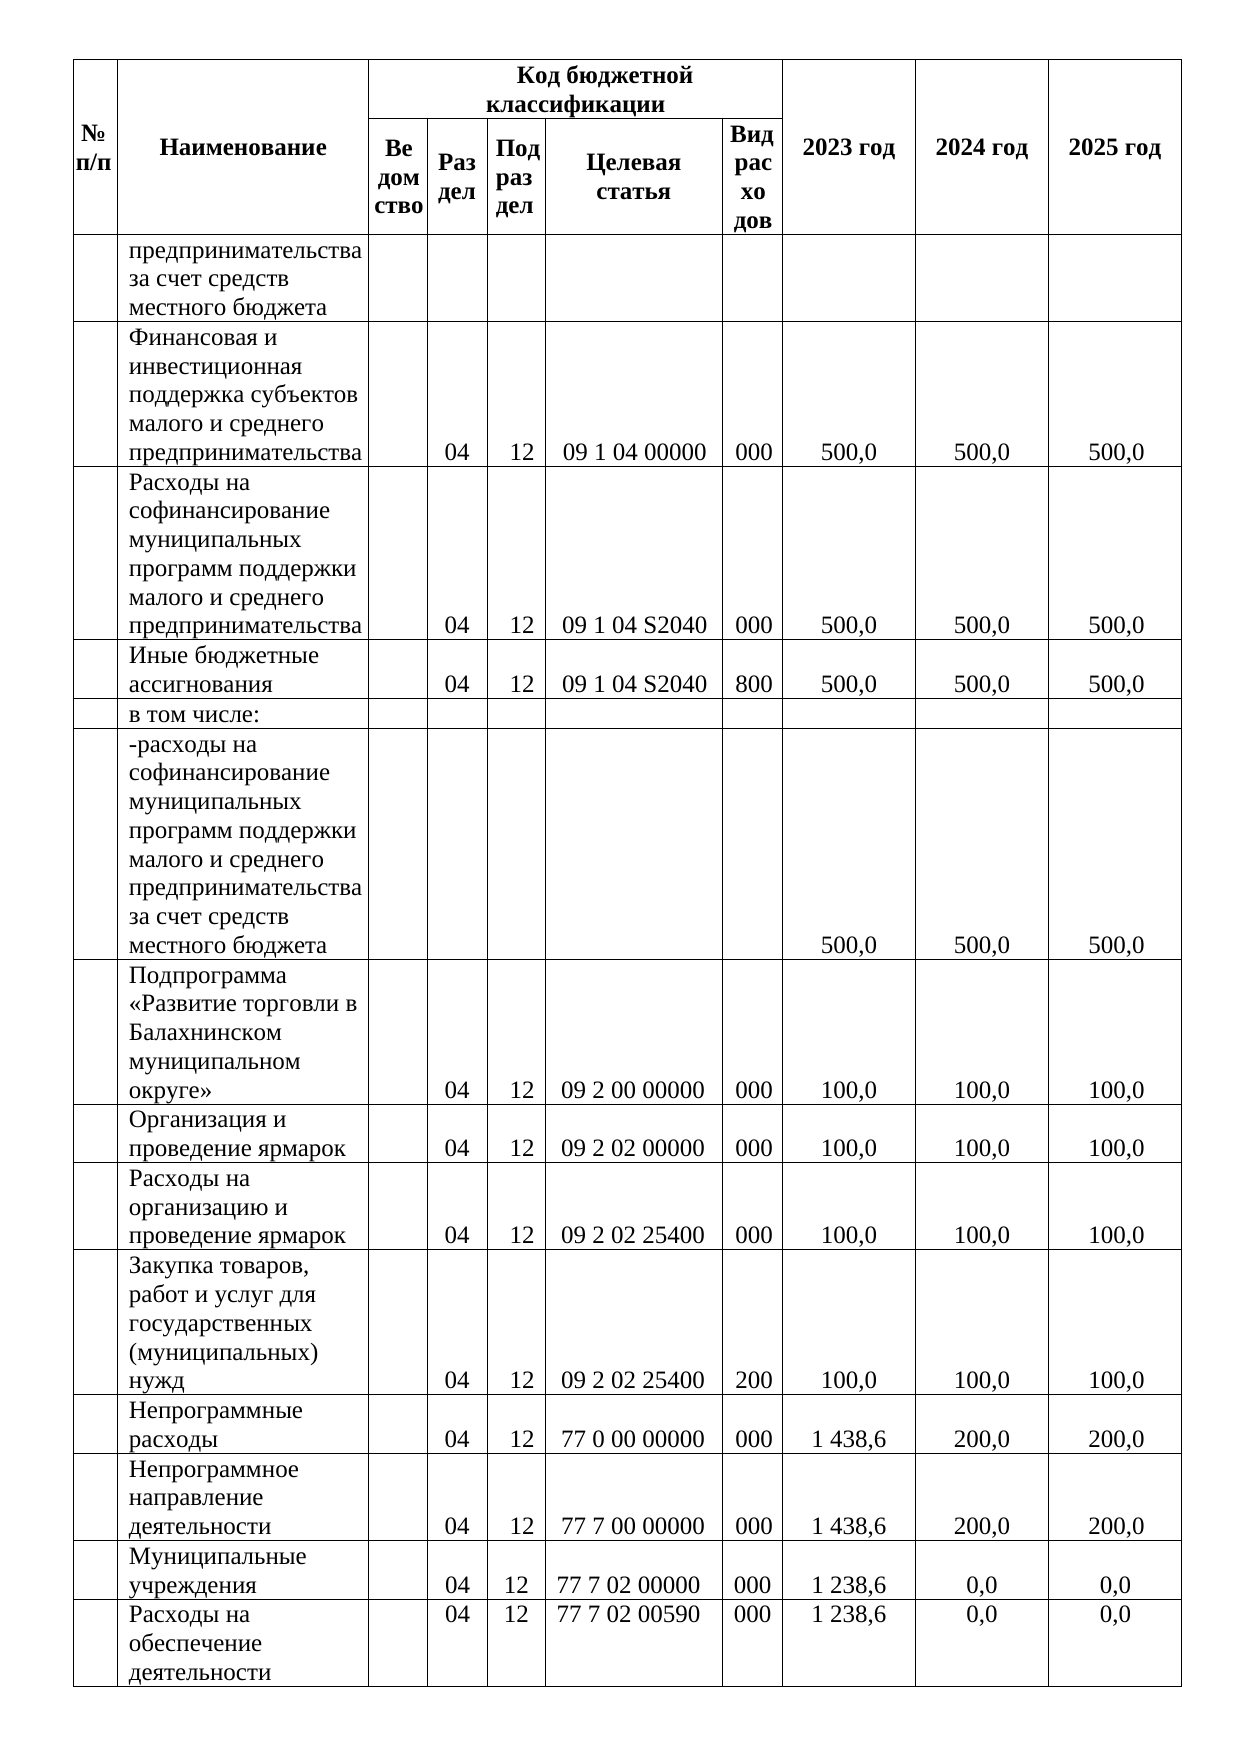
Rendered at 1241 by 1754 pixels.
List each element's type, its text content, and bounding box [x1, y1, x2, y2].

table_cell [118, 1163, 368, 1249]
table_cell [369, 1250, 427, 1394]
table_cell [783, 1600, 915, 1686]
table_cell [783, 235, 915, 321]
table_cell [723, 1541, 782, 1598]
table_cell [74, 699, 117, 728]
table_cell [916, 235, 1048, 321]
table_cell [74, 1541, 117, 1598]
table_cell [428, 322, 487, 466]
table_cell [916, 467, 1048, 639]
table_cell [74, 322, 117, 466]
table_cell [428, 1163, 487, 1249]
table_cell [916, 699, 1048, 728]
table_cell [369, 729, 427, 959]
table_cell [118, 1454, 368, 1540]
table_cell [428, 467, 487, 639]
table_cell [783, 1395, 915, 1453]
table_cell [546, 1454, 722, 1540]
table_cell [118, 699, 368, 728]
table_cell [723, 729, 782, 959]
table_cell Раз дел [428, 119, 487, 234]
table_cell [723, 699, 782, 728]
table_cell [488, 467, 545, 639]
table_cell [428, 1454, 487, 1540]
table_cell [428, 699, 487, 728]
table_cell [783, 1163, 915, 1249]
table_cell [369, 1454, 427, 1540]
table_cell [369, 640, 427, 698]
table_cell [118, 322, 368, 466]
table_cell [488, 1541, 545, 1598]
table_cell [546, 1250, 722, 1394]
table_header Код бюджетной классификации [369, 60, 782, 118]
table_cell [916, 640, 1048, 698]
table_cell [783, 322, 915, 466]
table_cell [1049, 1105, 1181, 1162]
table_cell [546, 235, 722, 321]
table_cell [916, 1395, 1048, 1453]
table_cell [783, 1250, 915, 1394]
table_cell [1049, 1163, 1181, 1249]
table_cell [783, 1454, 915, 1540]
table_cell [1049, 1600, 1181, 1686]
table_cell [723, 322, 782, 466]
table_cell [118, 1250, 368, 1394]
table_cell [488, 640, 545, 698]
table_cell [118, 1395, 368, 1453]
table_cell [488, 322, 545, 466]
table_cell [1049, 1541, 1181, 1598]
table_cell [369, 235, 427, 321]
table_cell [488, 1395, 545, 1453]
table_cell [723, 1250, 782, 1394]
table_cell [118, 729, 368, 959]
table_cell Ве дом ство [369, 119, 427, 234]
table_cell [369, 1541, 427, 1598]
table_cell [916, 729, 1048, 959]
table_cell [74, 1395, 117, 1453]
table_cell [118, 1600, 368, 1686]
table_header № п/п [74, 60, 117, 234]
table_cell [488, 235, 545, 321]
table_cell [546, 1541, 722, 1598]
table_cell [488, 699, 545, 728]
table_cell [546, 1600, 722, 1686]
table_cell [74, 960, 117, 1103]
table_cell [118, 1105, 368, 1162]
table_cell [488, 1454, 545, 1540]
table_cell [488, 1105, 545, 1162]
table_header 2024 год [916, 60, 1048, 234]
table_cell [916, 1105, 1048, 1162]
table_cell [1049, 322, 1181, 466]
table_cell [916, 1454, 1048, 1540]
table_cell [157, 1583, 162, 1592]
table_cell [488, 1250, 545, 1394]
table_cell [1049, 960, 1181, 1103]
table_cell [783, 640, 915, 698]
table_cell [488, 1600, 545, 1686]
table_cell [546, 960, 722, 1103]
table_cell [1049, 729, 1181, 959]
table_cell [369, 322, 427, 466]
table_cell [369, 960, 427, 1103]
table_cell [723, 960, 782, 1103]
table_header 2025 год [1049, 60, 1181, 234]
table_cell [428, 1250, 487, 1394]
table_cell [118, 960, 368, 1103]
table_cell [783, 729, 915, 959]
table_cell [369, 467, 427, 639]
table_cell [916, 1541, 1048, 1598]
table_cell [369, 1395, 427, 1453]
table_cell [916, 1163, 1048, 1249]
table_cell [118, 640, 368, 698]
table_cell Целевая статья [546, 119, 722, 234]
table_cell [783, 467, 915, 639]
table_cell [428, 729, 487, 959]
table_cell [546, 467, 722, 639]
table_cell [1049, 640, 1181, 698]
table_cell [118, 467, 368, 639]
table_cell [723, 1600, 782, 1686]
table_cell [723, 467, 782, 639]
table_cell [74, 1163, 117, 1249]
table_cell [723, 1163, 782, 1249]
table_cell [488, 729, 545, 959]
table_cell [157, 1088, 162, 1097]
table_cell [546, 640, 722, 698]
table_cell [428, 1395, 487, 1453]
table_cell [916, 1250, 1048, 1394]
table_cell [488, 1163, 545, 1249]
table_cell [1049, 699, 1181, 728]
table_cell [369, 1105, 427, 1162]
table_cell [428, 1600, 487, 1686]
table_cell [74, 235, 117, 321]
table_cell Вид рас хо дов [723, 119, 782, 234]
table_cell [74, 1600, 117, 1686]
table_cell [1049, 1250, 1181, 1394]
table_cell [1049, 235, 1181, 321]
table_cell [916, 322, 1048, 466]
table_cell Под раз дел [488, 119, 545, 234]
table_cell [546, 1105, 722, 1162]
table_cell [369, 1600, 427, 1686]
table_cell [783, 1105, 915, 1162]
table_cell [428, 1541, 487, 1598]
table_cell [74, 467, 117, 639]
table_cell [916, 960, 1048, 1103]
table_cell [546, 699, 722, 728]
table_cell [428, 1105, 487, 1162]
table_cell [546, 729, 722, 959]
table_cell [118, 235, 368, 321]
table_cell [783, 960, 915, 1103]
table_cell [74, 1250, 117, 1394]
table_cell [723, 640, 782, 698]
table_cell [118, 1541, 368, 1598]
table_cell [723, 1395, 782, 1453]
table_header 2023 год [783, 60, 915, 234]
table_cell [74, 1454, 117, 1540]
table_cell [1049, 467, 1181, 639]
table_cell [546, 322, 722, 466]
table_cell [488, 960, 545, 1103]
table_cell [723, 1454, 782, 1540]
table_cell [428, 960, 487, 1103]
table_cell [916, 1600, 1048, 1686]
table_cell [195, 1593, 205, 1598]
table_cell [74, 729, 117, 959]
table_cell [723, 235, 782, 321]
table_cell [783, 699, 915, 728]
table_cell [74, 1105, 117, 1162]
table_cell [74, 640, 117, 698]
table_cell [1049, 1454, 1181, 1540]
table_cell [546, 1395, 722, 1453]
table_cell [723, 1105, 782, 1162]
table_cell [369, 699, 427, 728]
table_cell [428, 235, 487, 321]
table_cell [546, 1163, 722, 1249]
table_header Наименование [118, 60, 368, 234]
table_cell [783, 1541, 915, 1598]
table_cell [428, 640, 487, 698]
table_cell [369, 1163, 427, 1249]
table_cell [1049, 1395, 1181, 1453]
